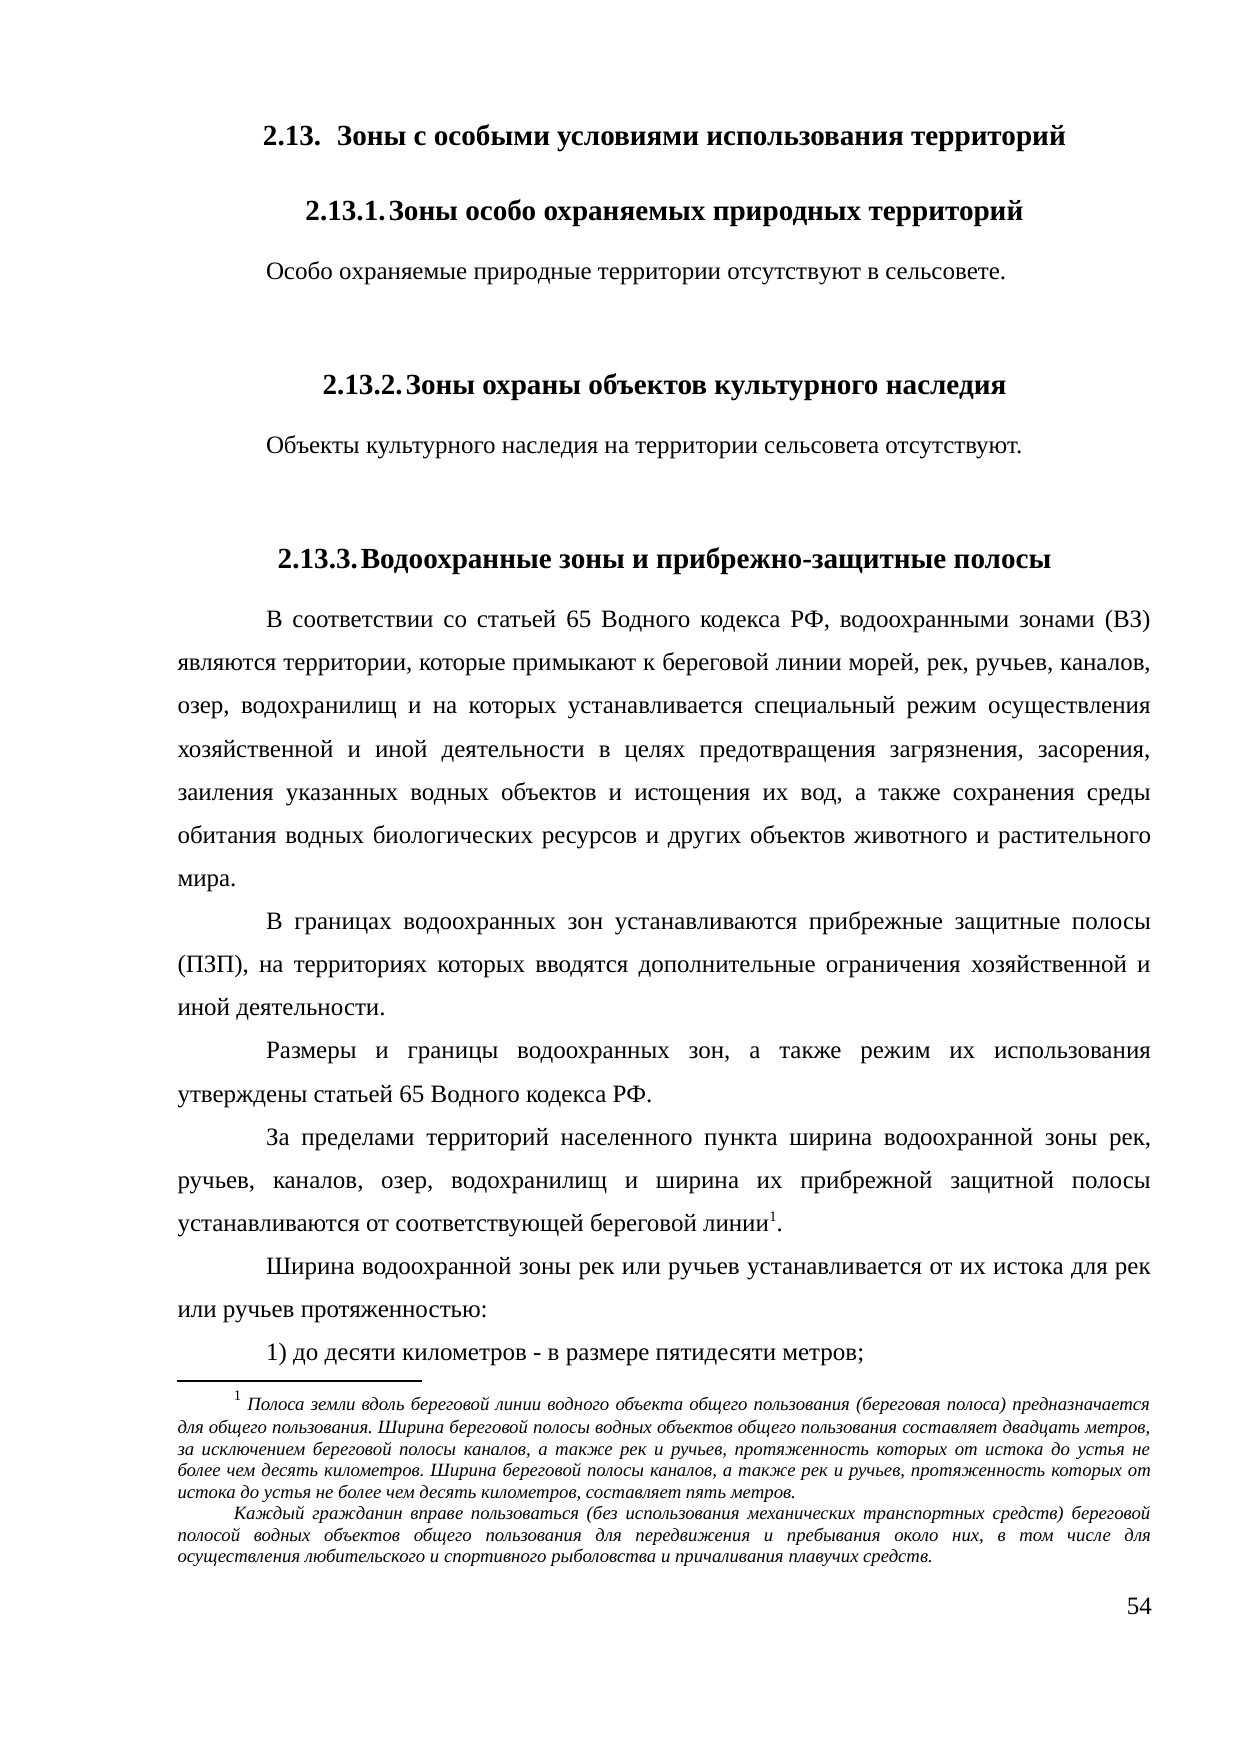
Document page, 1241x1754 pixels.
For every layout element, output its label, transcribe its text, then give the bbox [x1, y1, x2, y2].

text В соответствии со статьей 65 Водного кодекса РФ, водоохранными зонами (ВЗ) являются территории, которые примыкают к береговой линии морей, рек, ручьев, каналов, озер, водохранилищ и на которых устанавливается специальный режим осуществления хозяйственной и иной деятельности в целях предотвращения загрязнения, засорения, заиления указанных водных объектов и истощения их вод, а также сохранения среды обитания водных биологических ресурсов и других объектов животного и растительного мира. [177, 604, 1152, 892]
subtitle Зоны с особыми условиями использования территорий [177, 118, 1152, 152]
text Объекты культурного наследия на территории сельсовета отсутствуют. [177, 430, 1152, 459]
subtitle Водоохранные зоны и прибрежно-защитные полосы [177, 542, 1152, 575]
subtitle Зоны особо охраняемых природных территорий [177, 193, 1152, 227]
text Размеры и границы водоохранных зон, а также режим их использования утверждены статьей 65 Водного кодекса РФ. [177, 1036, 1152, 1107]
subtitle Зоны охраны объектов культурного наследия [177, 367, 1152, 401]
text В границах водоохранных зон устанавливаются прибрежные защитные полосы (ПЗП), на территориях которых вводятся дополнительные ограничения хозяйственной и иной деятельности. [177, 906, 1152, 1021]
text 1) до десяти километров - в размере пятидесяти метров; [177, 1337, 1152, 1366]
text Ширина водоохранной зоны рек или ручьев устанавливается от их истока для рек или ручьев протяженностью: [177, 1251, 1152, 1323]
text За пределами территорий населенного пункта ширина водоохранной зоны рек, ручьев, каналов, озер, водохранилищ и ширина их прибрежной защитной полосы устанавливаются от соответствующей береговой линии. [177, 1122, 1152, 1237]
text Особо охраняемые природные территории отсутствуют в сельсовете. [177, 256, 1152, 285]
